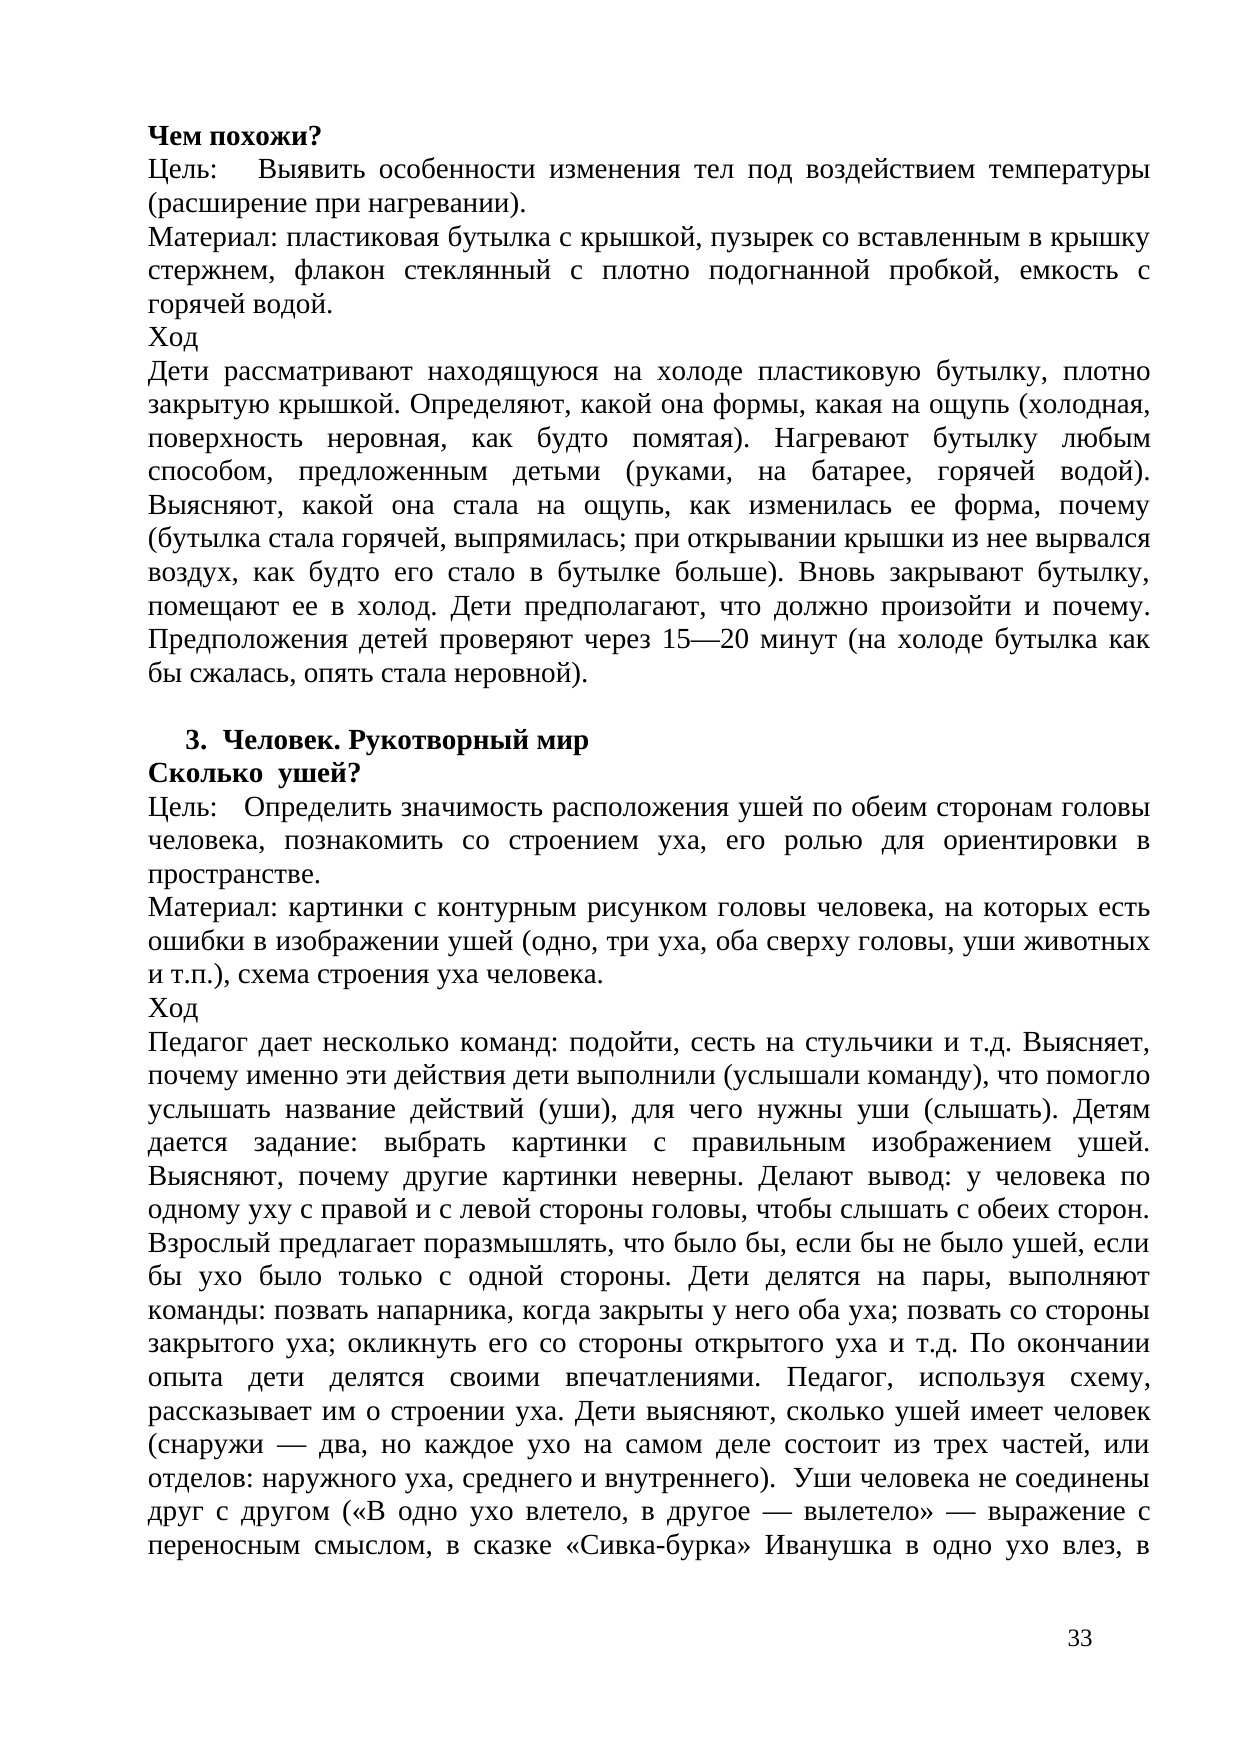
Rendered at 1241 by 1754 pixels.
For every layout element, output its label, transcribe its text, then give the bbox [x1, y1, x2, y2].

list Человек. Рукотворный мир [185, 722, 1152, 755]
text Чем похожи? [148, 118, 1152, 152]
text Цель: Определить значимость расположения ушей по обеим сторонам головы человека, познакомить со строением уха, его ролью для ориентировки в пространстве. [148, 789, 1152, 889]
text Материал: картинки с контурным рисунком головы человека, на которых есть ошибки в изображении ушей (одно, три уха, оба сверху головы, уши животных и т.п.), схема строения уха человека. [148, 889, 1152, 990]
text Материал: пластиковая бутылка с крышкой, пузырек со вставленным в крышку стержнем, флакон стеклянный с плотно подогнанной пробкой, емкость с горячей водой. [148, 219, 1152, 319]
text Дети рассматривают находящуюся на холоде пластиковую бутылку, плотно закрытую крышкой. Определяют, какой она формы, какая на ощупь (холодная, поверхность неровная, как будто помятая). Нагревают бутылку любым способом, предложенным детьми (руками, на батарее, горячей водой). Выясняют, какой она стала на ощупь, как изменилась ее форма, почему (бутылка стала горячей, выпрямилась; при открывании крышки из нее вырвался воздух, как будто его стало в бутылке больше). Вновь закрывают бутылку, помещают ее в холод. Дети предполагают, что должно произойти и почему. Предположения детей проверяют через 15—20 минут (на холоде бутылка как бы сжалась, опять стала неровной). [148, 353, 1152, 688]
text Ход [148, 990, 1152, 1024]
text Цель: Выявить особенности изменения тел под воздействием температуры (расширение при нагревании). [148, 152, 1152, 219]
text Сколько ушей? [148, 755, 1152, 789]
text Ход [148, 319, 1152, 353]
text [148, 1024, 1152, 1560]
